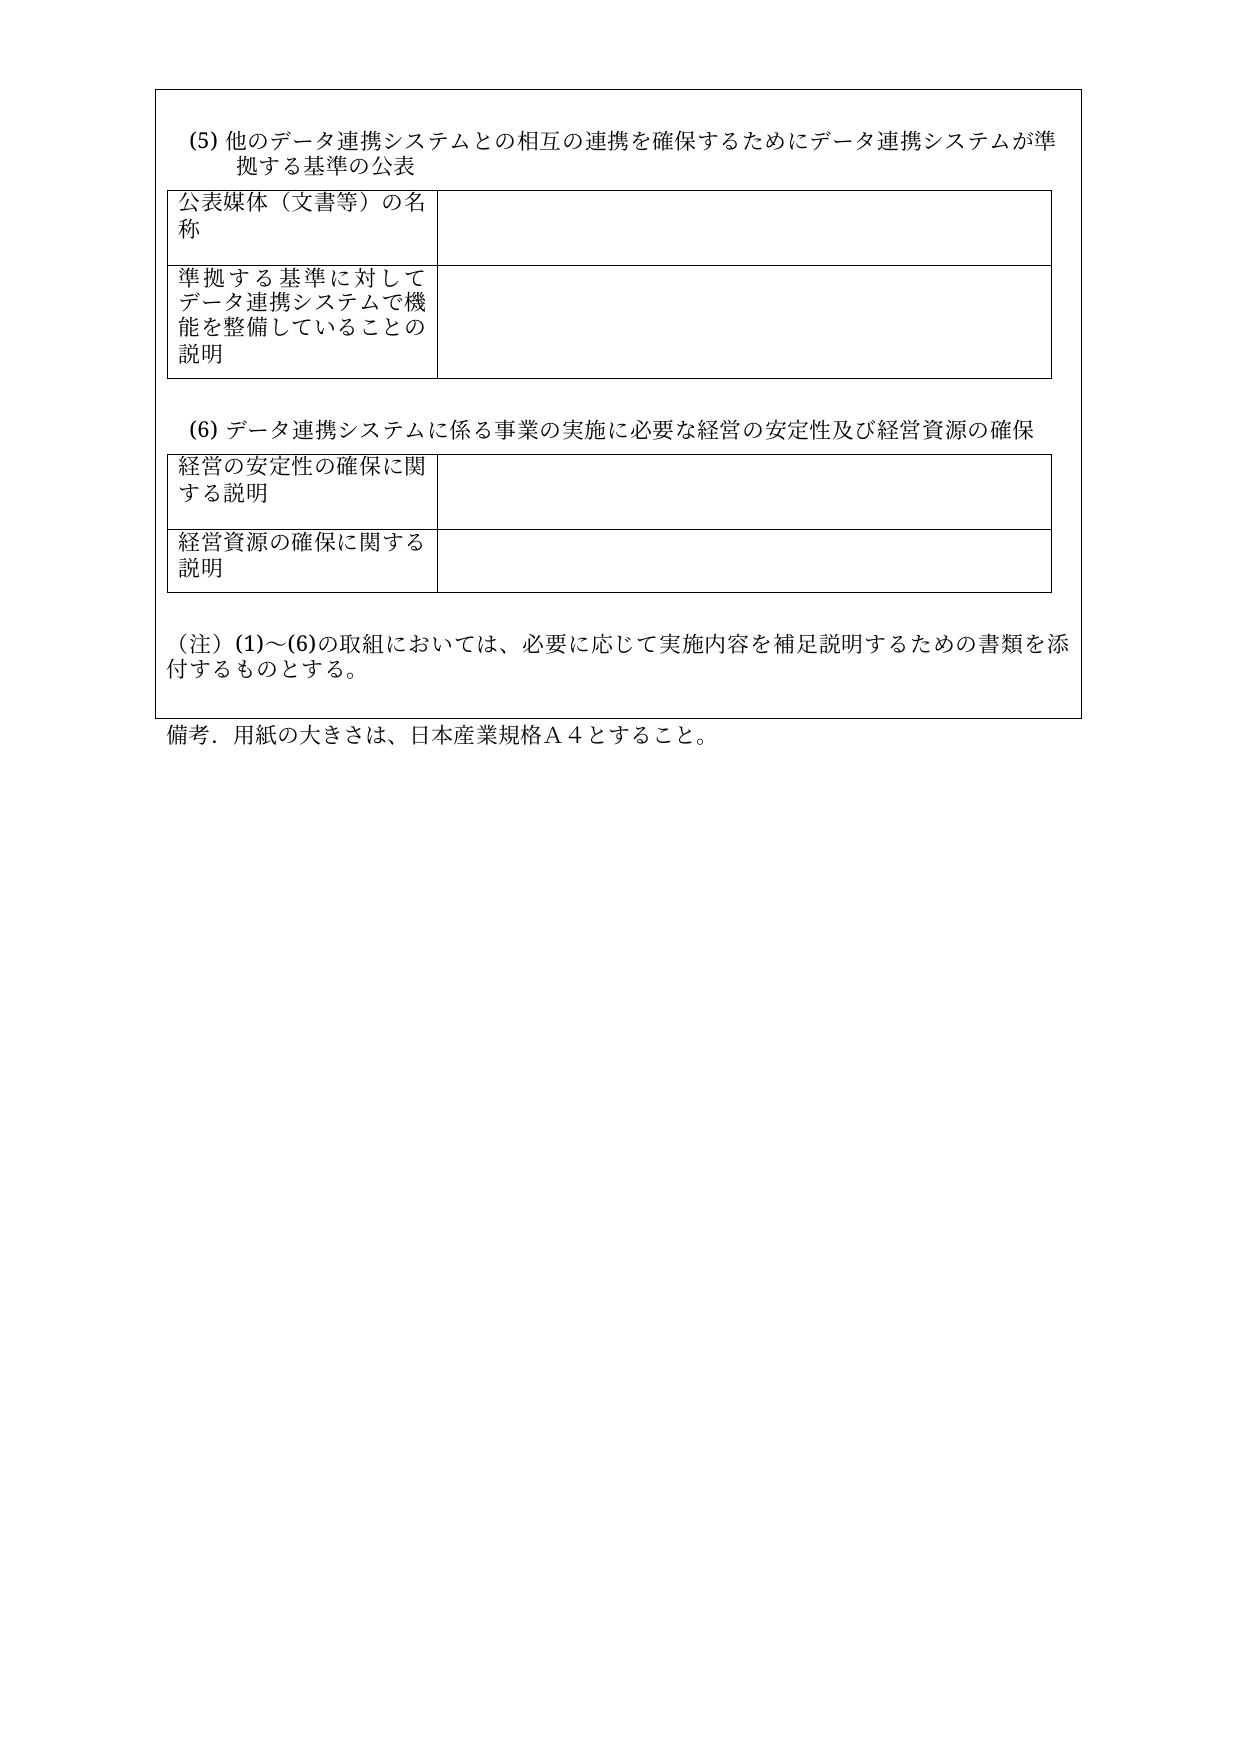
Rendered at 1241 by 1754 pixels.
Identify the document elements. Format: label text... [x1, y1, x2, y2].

text 備考．用紙の大きさは、日本産業規格Ａ４とすること。 [167, 719, 1070, 750]
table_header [156, 90, 1081, 717]
